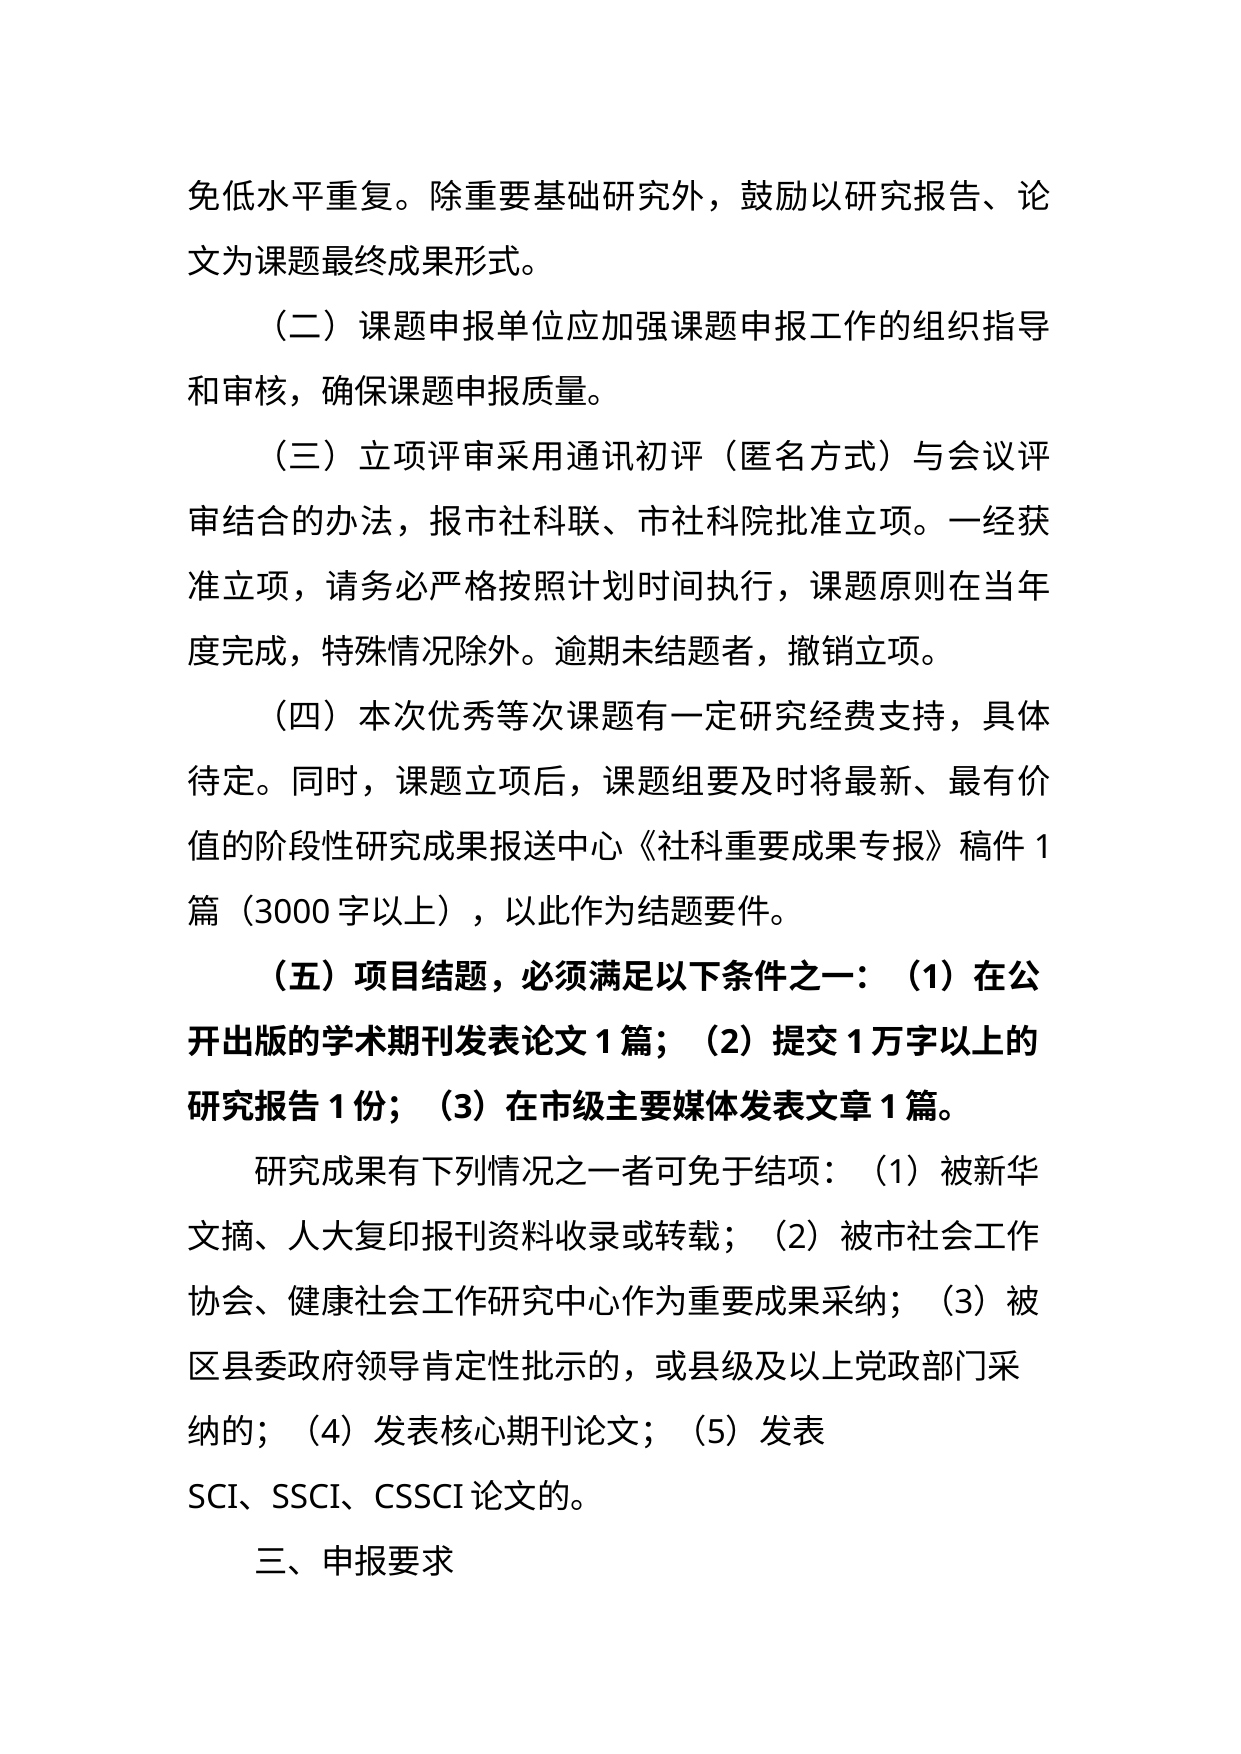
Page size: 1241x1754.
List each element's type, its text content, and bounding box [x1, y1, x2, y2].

text 研究成果有下列情况之一者可免于结项：（1）被新华文摘、人大复印报刊资料收录或转载；（2）被市社会工作协会、健康社会工作研究中心作为重要成果采纳；（3）被区县委政府领导肯定性批示的，或县级及以上党政部门采纳的；（4）发表核心期刊论文；（5）发表SCI、SSCI、CSSCI论文的。 [187, 1137, 1053, 1527]
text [187, 162, 1053, 292]
subtitle 三、申报要求 [187, 1527, 1053, 1592]
text （五）项目结题，必须满足以下条件之一：（1）在公开出版的学术期刊发表论文1篇；（2）提交1万字以上的研究报告1份；（3）在市级主要媒体发表文章1篇。 [187, 942, 1053, 1137]
text （二）课题申报单位应加强课题申报工作的组织指导和审核，确保课题申报质量。 [187, 292, 1053, 422]
text （三）立项评审采用通讯初评（匿名方式）与会议评审结合的办法，报市社科联、市社科院批准立项。一经获准立项，请务必严格按照计划时间执行，课题原则在当年度完成，特殊情况除外。逾期未结题者，撤销立项。 [187, 422, 1053, 682]
text （四）本次优秀等次课题有一定研究经费支持，具体待定。同时，课题立项后，课题组要及时将最新、最有价值的阶段性研究成果报送中心《社科重要成果专报》稿件1篇（3000字以上），以此作为结题要件。 [187, 682, 1053, 942]
